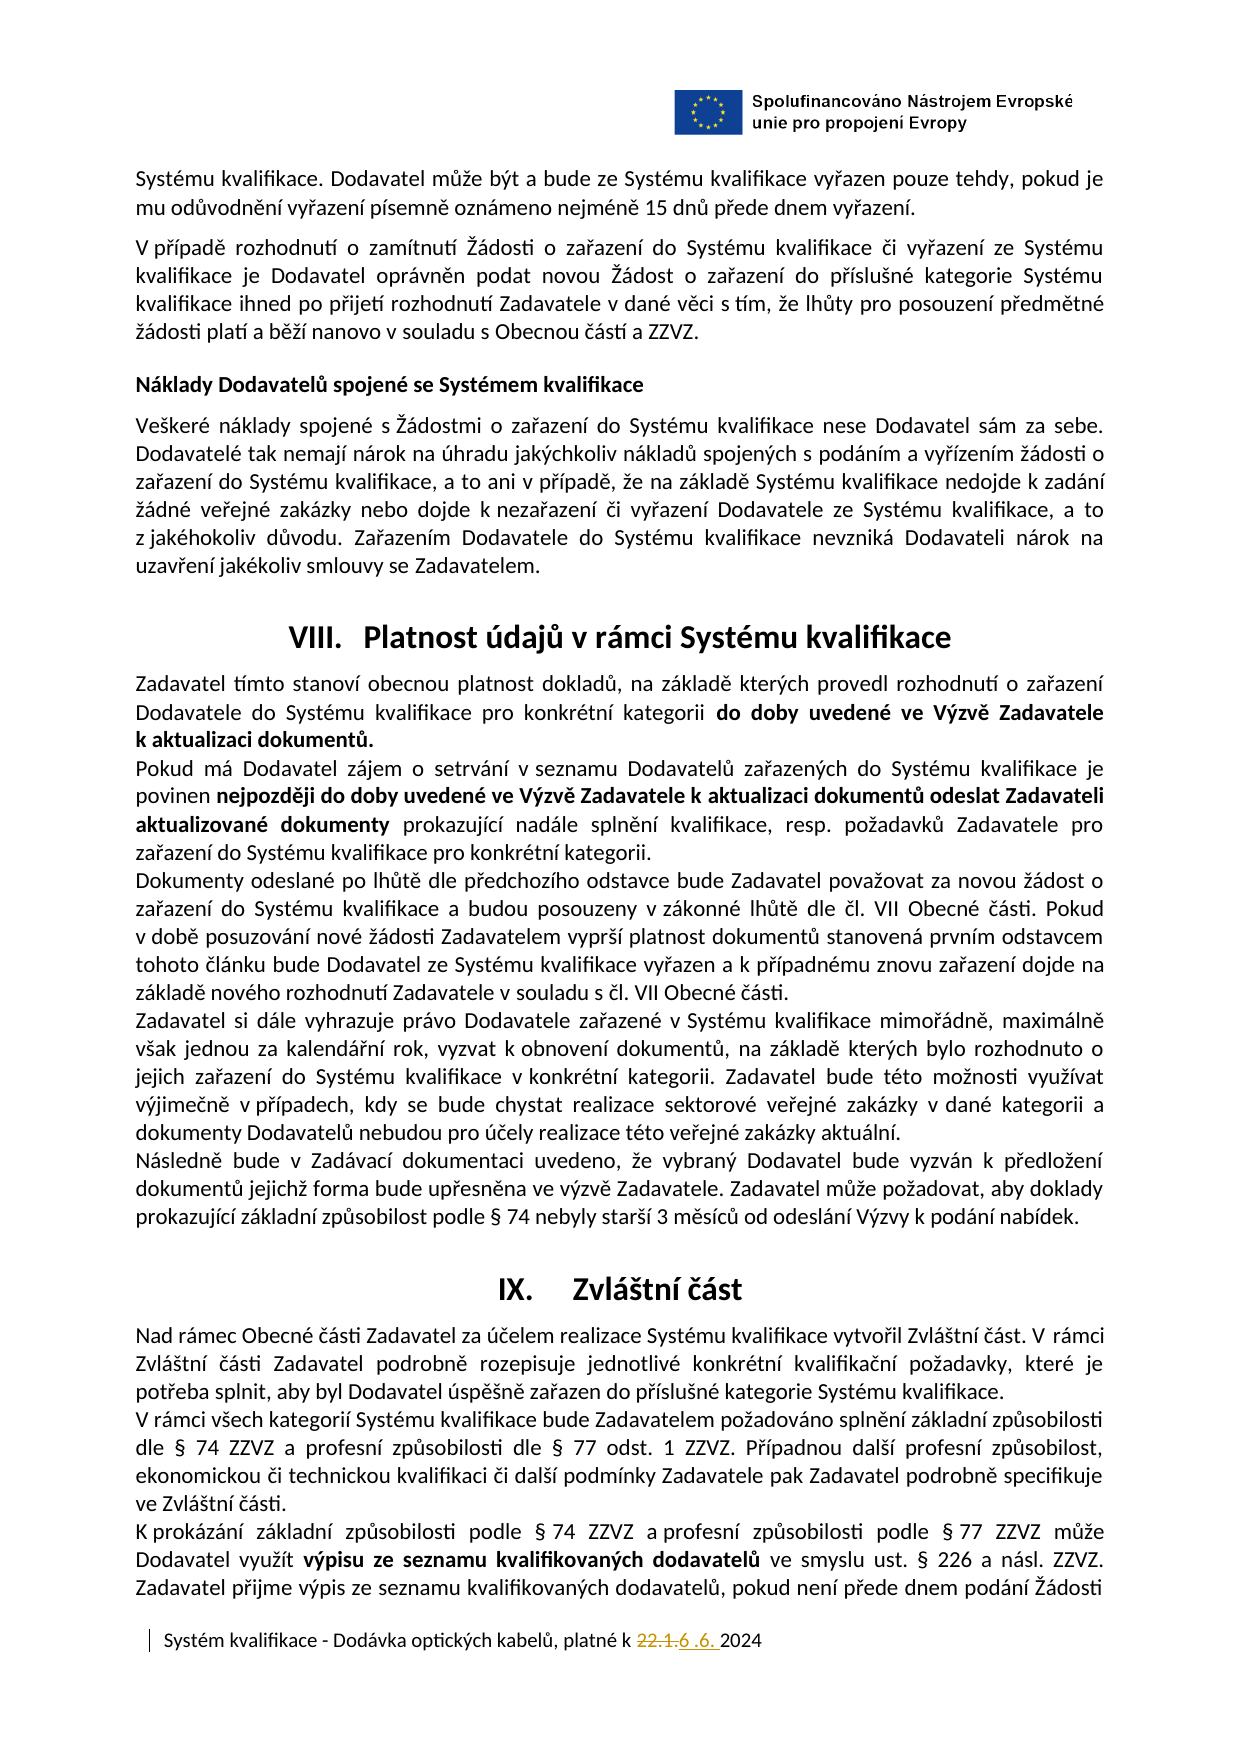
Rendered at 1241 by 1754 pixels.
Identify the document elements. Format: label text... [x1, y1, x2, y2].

text Nad rámec Obecné části Zadavatel za účelem realizace Systému kvalifikace vytvořil Zvláštní část. V rámci Zvláštní části Zadavatel podrobně rozepisuje jednotlivé konkrétní kvalifikační požadavky, které je potřeba splnit, aby byl Dodavatel úspěšně zařazen do příslušné kategorie Systému kvalifikace. [135, 1321, 1105, 1405]
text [135, 1517, 1105, 1601]
text Zadavatel si dále vyhrazuje právo Dodavatele zařazené v Systému kvalifikace mimořádně, maximálně však jednou za kalendářní rok, vyzvat k obnovení dokumentů, na základě kterých bylo rozhodnuto o jejich zařazení do Systému kvalifikace v konkrétní kategorii. Zadavatel bude této možnosti využívat výjimečně v případech, kdy se bude chystat realizace sektorové veřejné zakázky v dané kategorii a dokumenty Dodavatelů nebudou pro účely realizace této veřejné zakázky aktuální. [135, 1006, 1105, 1146]
text Dokumenty odeslané po lhůtě dle předchozího odstavce bude Zadavatel považovat za novou žádost o zařazení do Systému kvalifikace a budou posouzeny v zákonné lhůtě dle čl. VII Obecné části. Pokud v době posuzování nové žádosti Zadavatelem vyprší platnost dokumentů stanovená prvním odstavcem tohoto článku bude Dodavatel ze Systému kvalifikace vyřazen a k případnému znovu zařazení dojde na základě nového rozhodnutí Zadavatele v souladu s čl. VII Obecné části. [135, 866, 1105, 1006]
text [135, 164, 1105, 221]
text V rámci všech kategorií Systému kvalifikace bude Zadavatelem požadováno splnění základní způsobilosti dle § 74 ZZVZ a profesní způsobilosti dle § 77 odst. 1 ZZVZ. Případnou další profesní způsobilost, ekonomickou či technickou kvalifikaci či další podmínky Zadavatele pak Zadavatel podrobně specifikuje ve Zvláštní části. [135, 1405, 1105, 1517]
text V případě rozhodnutí o zamítnutí Žádosti o zařazení do Systému kvalifikace či vyřazení ze Systému kvalifikace je Dodavatel oprávněn podat novou Žádost o zařazení do příslušné kategorie Systému kvalifikace ihned po přijetí rozhodnutí Zadavatele v dané věci s tím, že lhůty pro posouzení předmětné žádosti platí a běží nanovo v souladu s Obecnou částí a ZZVZ. [135, 233, 1105, 345]
text Zadavatel tímto stanoví obecnou platnost dokladů, na základě kterých provedl rozhodnutí o zařazení Dodavatele do Systému kvalifikace pro konkrétní kategorii do doby uvedené ve Výzvě Zadavatele k aktualizaci dokumentů. [135, 669, 1105, 754]
text Náklady Dodavatelů spojené se Systémem kvalifikace [135, 370, 1105, 398]
text Následně bude v Zadávací dokumentaci uvedeno, že vybraný Dodavatel bude vyzván k předložení dokumentů jejichž forma bude upřesněna ve výzvě Zadavatele. Zadavatel může požadovat, aby doklady prokazující základní způsobilost podle § 74 nebyly starší 3 měsíců od odeslání Výzvy k podání nabídek. [135, 1146, 1105, 1230]
text Veškeré náklady spojené s Žádostmi o zařazení do Systému kvalifikace nese Dodavatel sám za sebe. Dodavatelé tak nemají nárok na úhradu jakýchkoliv nákladů spojených s podáním a vyřízením žádosti o zařazení do Systému kvalifikace, a to ani v případě, že na základě Systému kvalifikace nedojde k zadání žádné veřejné zakázky nebo dojde k nezařazení či vyřazení Dodavatele ze Systému kvalifikace, a to z jakéhokoliv důvodu. Zařazením Dodavatele do Systému kvalifikace nevzniká Dodavateli nárok na uzavření jakékoliv smlouvy se Zadavatelem. [135, 411, 1105, 579]
subtitle Zvláštní část [135, 1267, 1105, 1308]
subtitle Platnost údajů v rámci Systému kvalifikace [135, 616, 1105, 657]
text Pokud má Dodavatel zájem o setrvání v seznamu Dodavatelů zařazených do Systému kvalifikace je povinen nejpozději do doby uvedené ve Výzvě Zadavatele k aktualizaci dokumentů odeslat Zadavateli aktualizované dokumenty prokazující nadále splnění kvalifikace, resp. požadavků Zadavatele pro zařazení do Systému kvalifikace pro konkrétní kategorii. [135, 754, 1105, 866]
picture [674, 90, 1073, 135]
